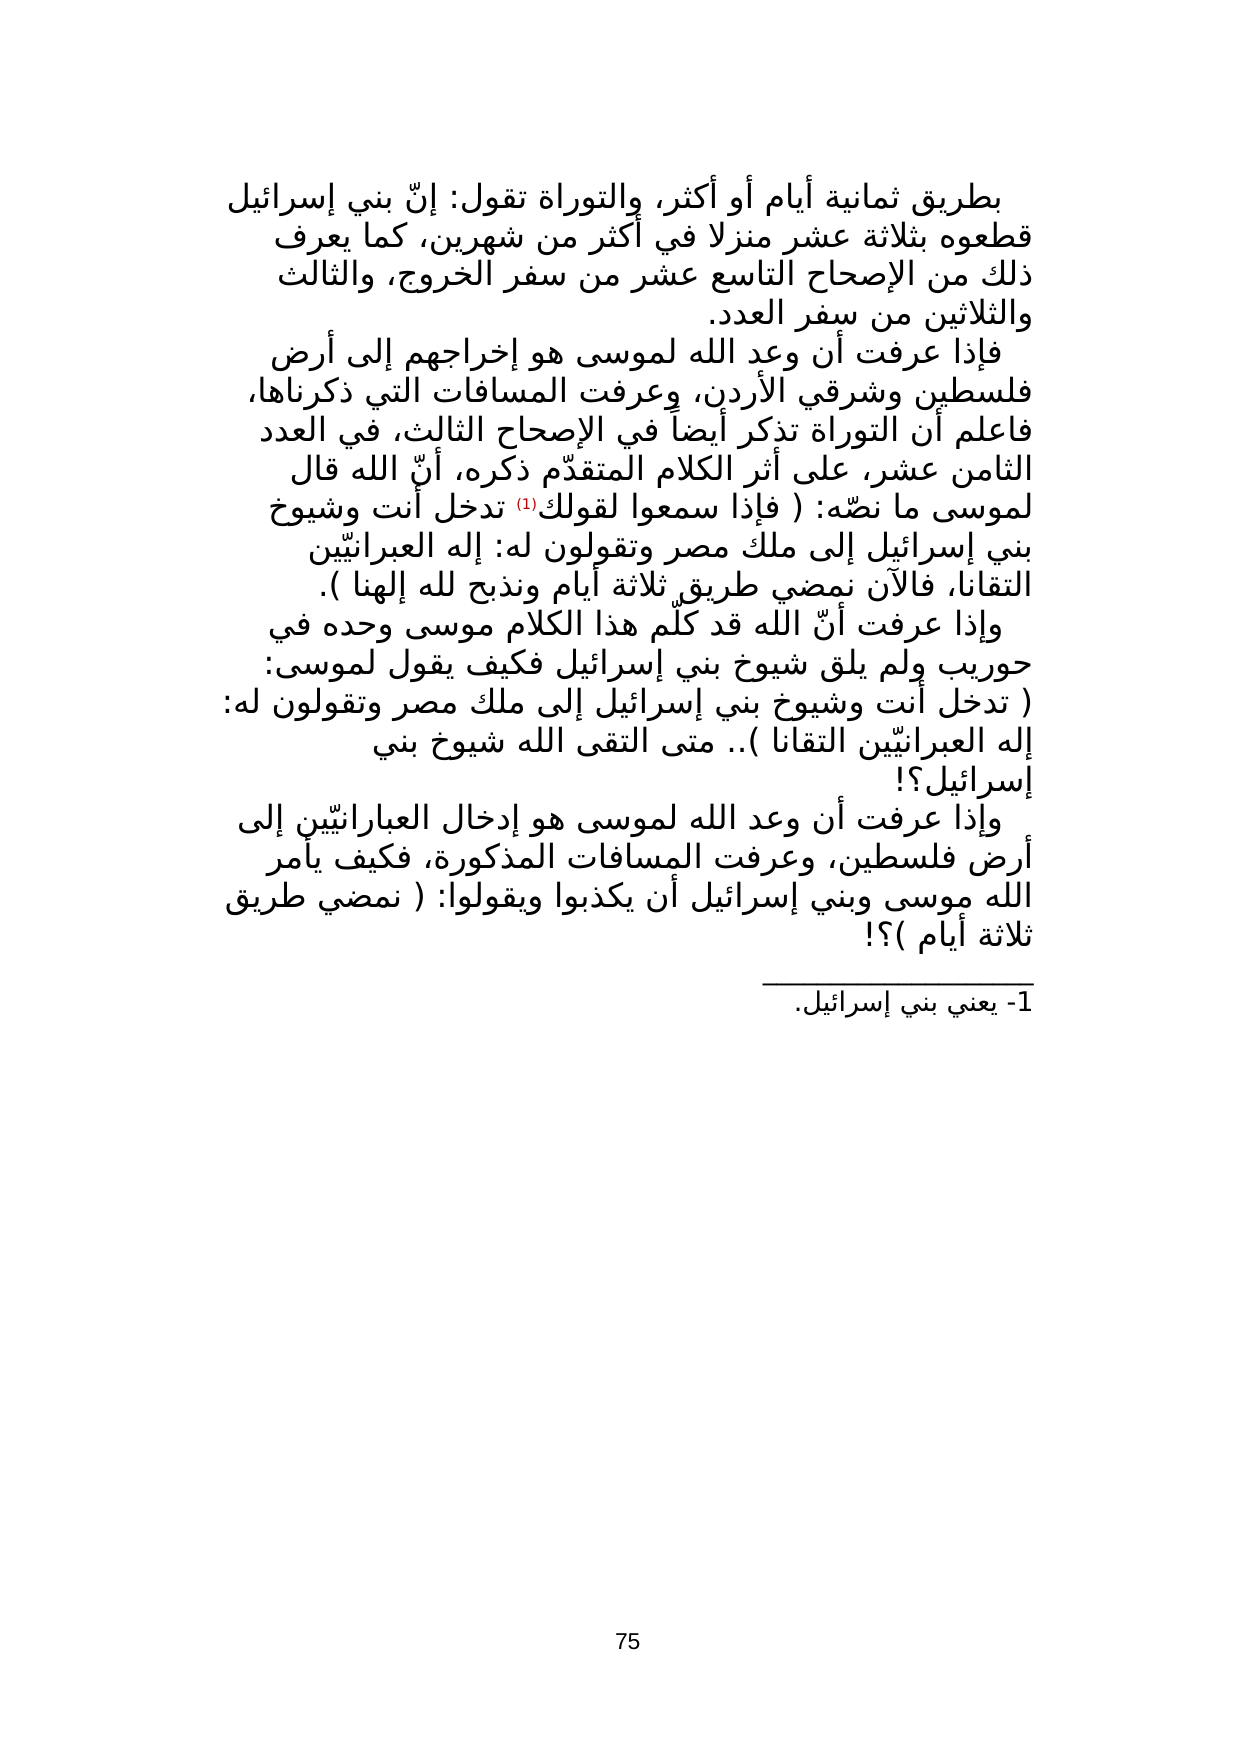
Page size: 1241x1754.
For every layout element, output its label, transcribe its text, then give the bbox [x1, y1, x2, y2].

text 1- يعني بني إسرائيل. [222, 986, 1033, 1017]
text ____________________ [222, 954, 1033, 986]
text فإذا عرفت أن وعد الله لموسى هو إخراجهم إلى أرض فلسطين وشرقي الأردن، وعرفت المسافات التي ذكرناها، فاعلم أن التوراة تذكر أيضاً في الإصحاح الثالث، في العدد الثامن عشر، على أثر الكلام المتقدّم ذكره، أنّ الله قال لموسى ما نصّه: ( فإذا سمعوا لقولك(1) تدخل أنت وشيوخ بني إسرائيل إلى ملك مصر وتقولون له: إله العبرانيّين التقانا، فالآن نمضي طريق ثلاثة أيام ونذبح لله إلهنا ). [222, 333, 1033, 604]
text وإذا عرفت أن وعد الله لموسى هو إدخال العبارانيّين إلى أرض فلسطين، وعرفت المسافات المذكورة، فكيف يأمر الله موسى وبني إسرائيل أن يكذبوا ويقولوا: ( نمضي طريق ثلاثة أيام )؟! [222, 799, 1033, 954]
text بطريق ثمانية أيام أو أكثر، والتوراة تقول: إنّ بني إسرائيل قطعوه بثلاثة عشر منزلا في أكثر من شهرين، كما يعرف ذلك من الإصحاح التاسع عشر من سفر الخروج، والثالث والثلاثين من سفر العدد. [222, 177, 1033, 333]
text وإذا عرفت أنّ الله قد كلّم هذا الكلام موسى وحده في حوريب ولم يلق شيوخ بني إسرائيل فكيف يقول لموسى: ( تدخل أنت وشيوخ بني إسرائيل إلى ملك مصر وتقولون له: إله العبرانيّين التقانا ).. متى التقى الله شيوخ بني إسرائيل؟! [222, 604, 1033, 799]
